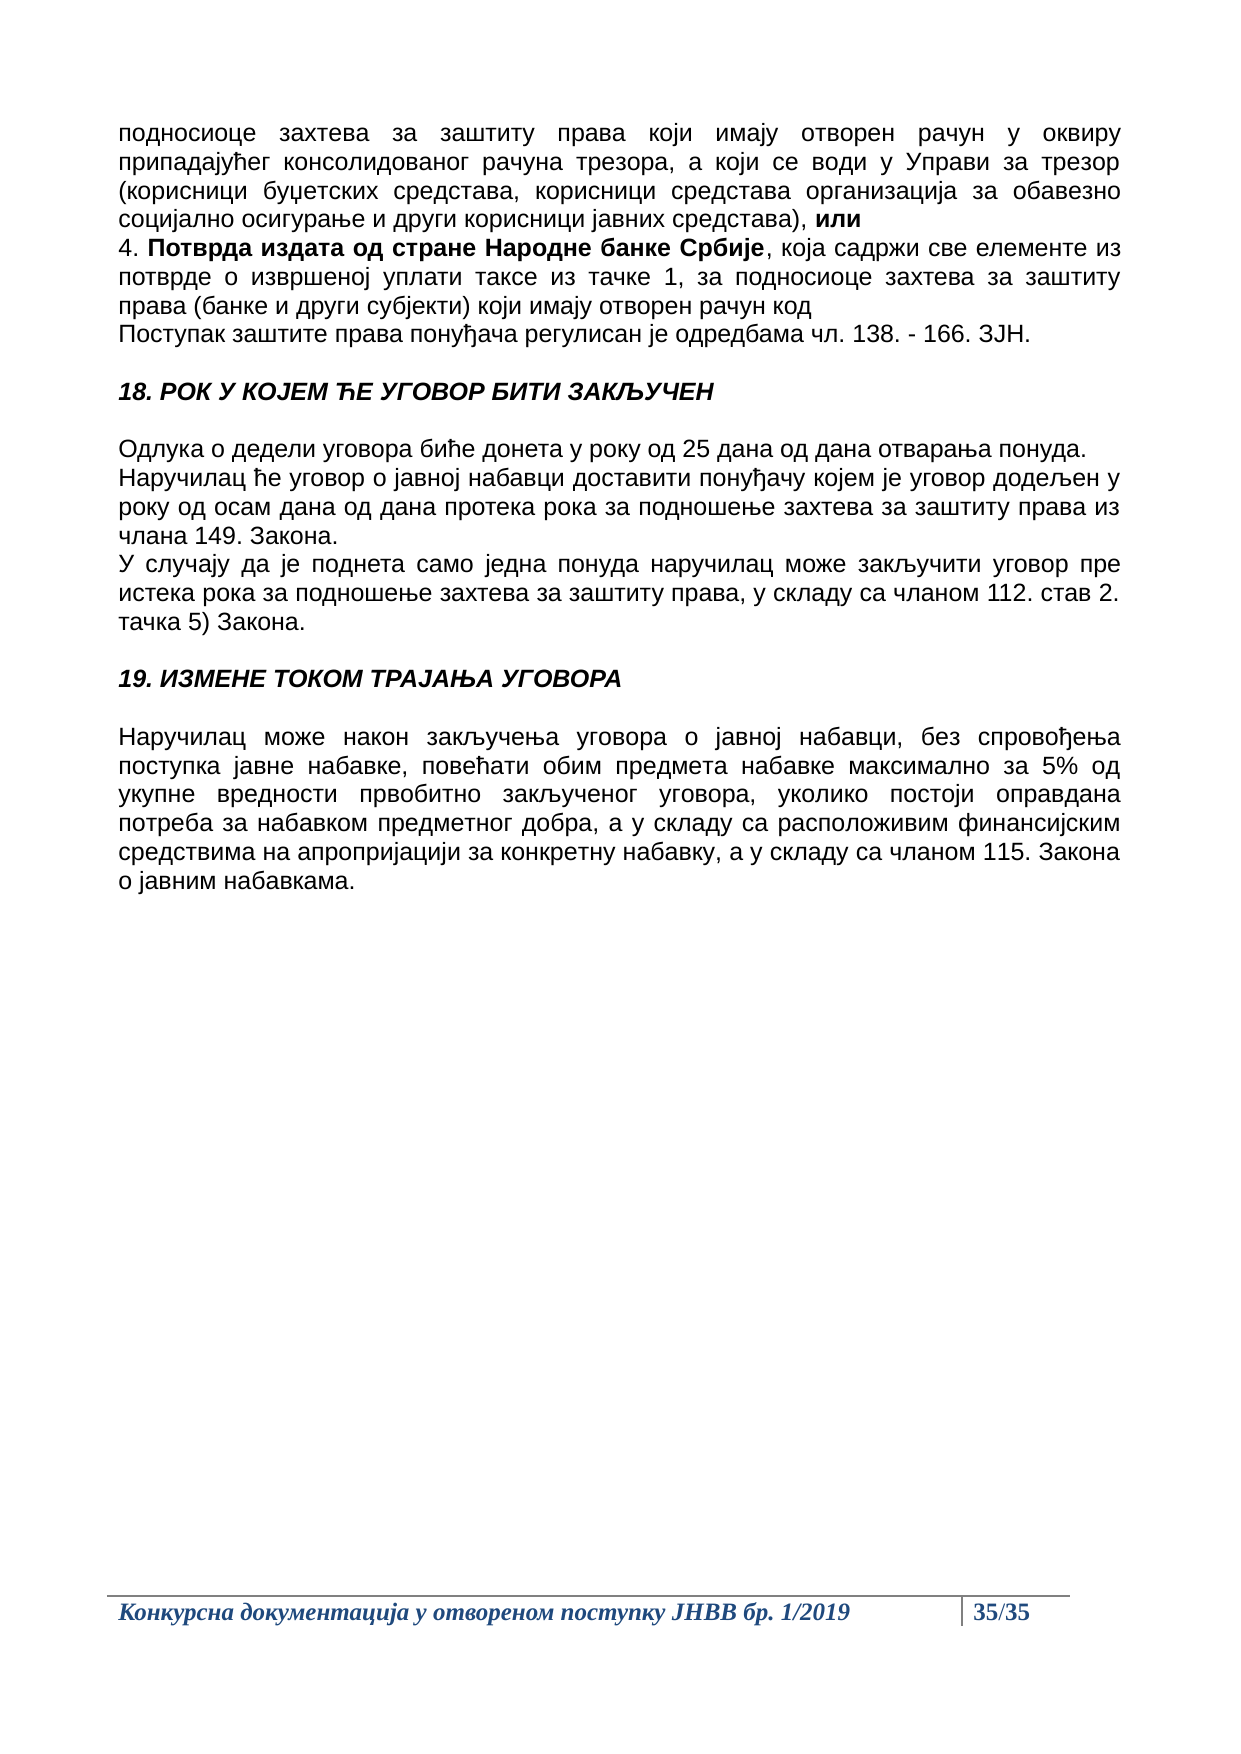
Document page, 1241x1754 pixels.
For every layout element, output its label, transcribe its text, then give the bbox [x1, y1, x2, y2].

text Одлука о дедели уговора биће донета у року од 25 дана од дана отварања понуда. [118, 434, 1122, 463]
text Поступак заштите права понуђача регулисан је одредбама чл. 138. - 166. ЗЈН. [118, 319, 1122, 348]
text 19. ИЗМЕНЕ ТОКОМ ТРАЈАЊА УГОВОРА [118, 664, 1122, 693]
text Наручилац ће уговор о јавној набавци доставити понуђачу којем је уговор додељен у року од осам дана од дана протека рока за подношење захтева за заштиту права из члана 149. Закона. [118, 463, 1122, 549]
text Наручилац може након закључења уговора о јавној набавци, без спровођења поступка јавне набавке, повећати обим предмета набавке максимално за 5% од укупне вредности првобитно закљученог уговора, уколико постоји оправдана потреба за набавком предметног добра, а у складу са расположивим финансијским средствима на апропријацији за конкретну набавку, а у складу са чланом 115. Закона о јавним набавкама. [118, 722, 1122, 894]
text У случају да је поднета само једна понуда наручилац може закључити уговор пре истека рока за подношење захтева за заштиту права, у складу са чланом 112. став 2. тачка 5) Закона. [118, 549, 1122, 636]
text 4. Потврда издата од стране Народне банке Србије, која садржи све елементе из потврде о извршеној уплати таксе из тачке 1, за подносиоце захтева за заштиту права (банке и други субјекти) који имају отворен рачун код [118, 233, 1122, 319]
text 18. РОК У КОЈЕМ ЋЕ УГОВОР БИТИ ЗАКЉУЧЕН [118, 377, 1122, 406]
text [118, 118, 1122, 233]
